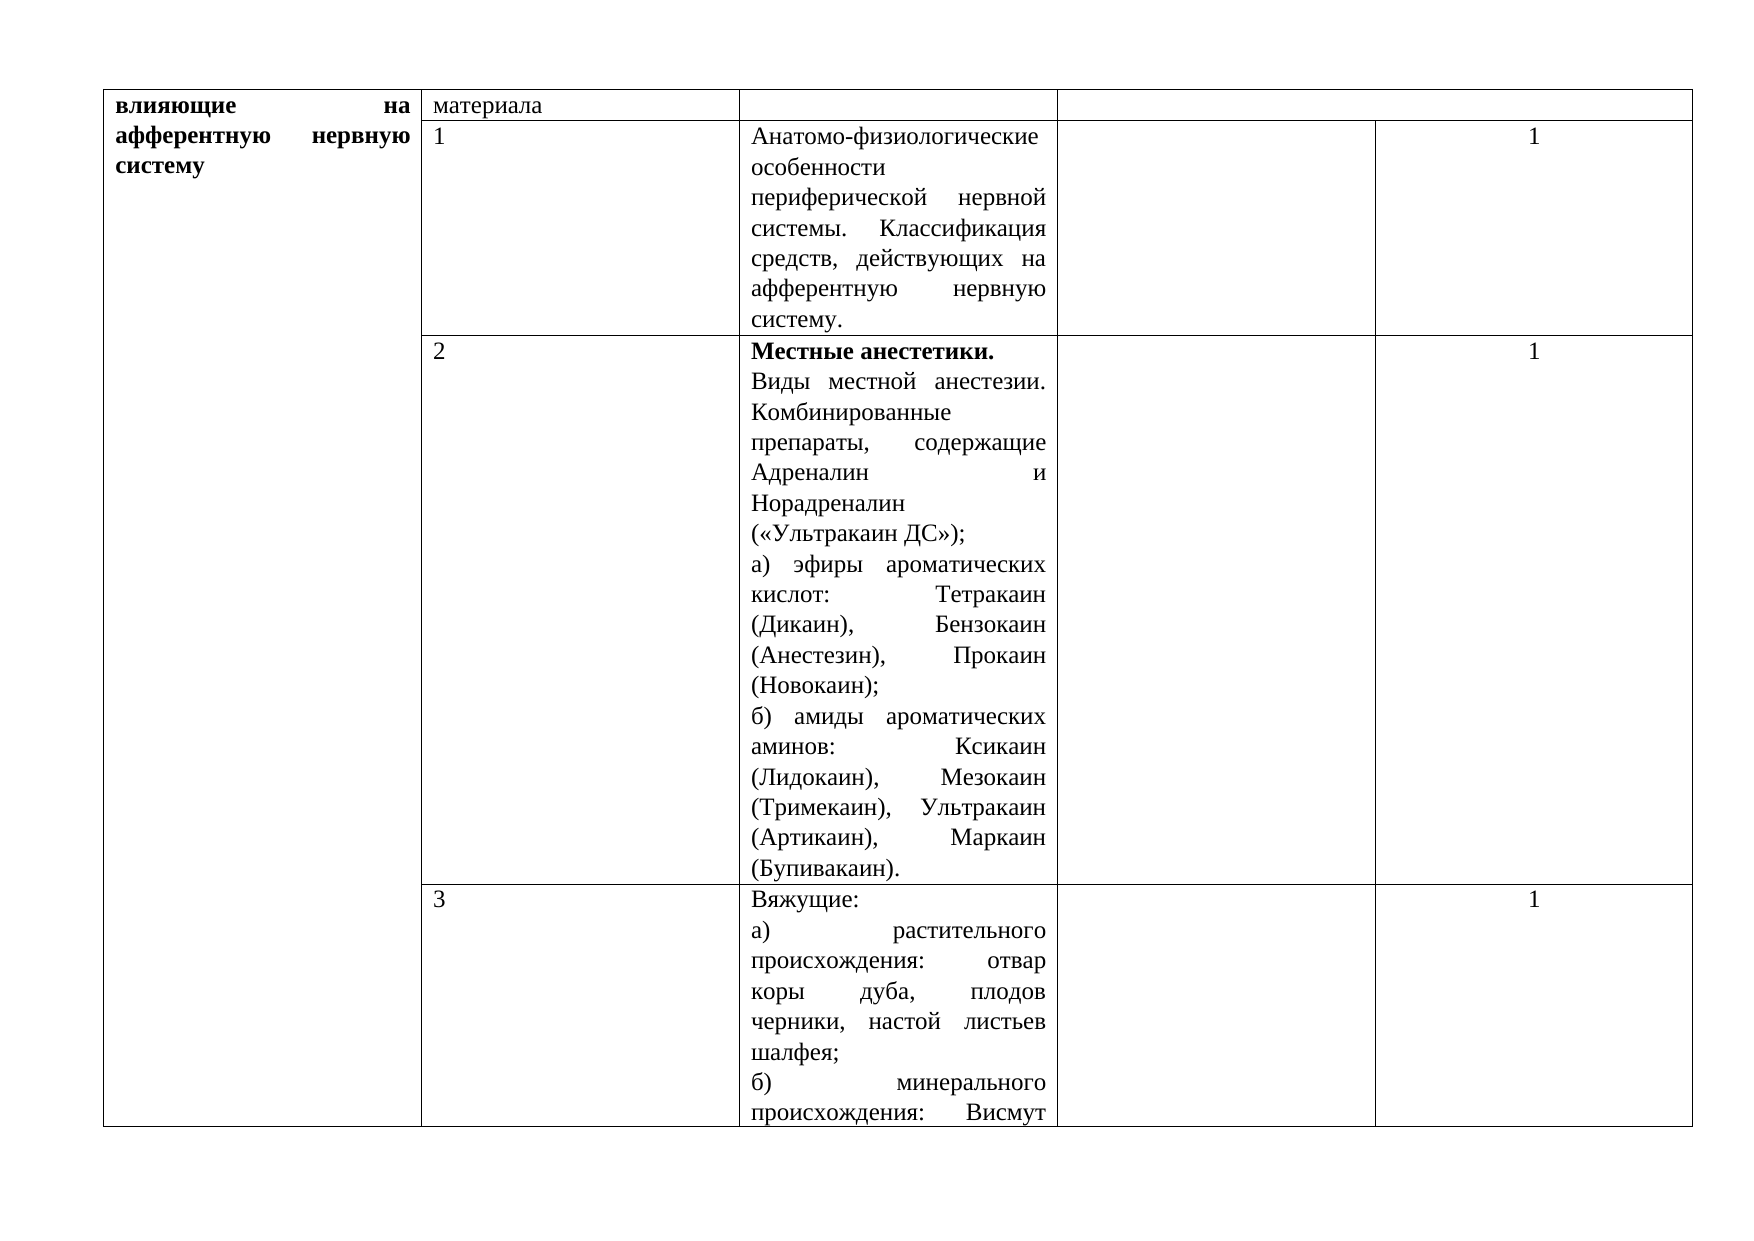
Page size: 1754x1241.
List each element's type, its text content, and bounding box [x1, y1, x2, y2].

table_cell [104, 90, 421, 1126]
table_cell 1 [1376, 121, 1692, 335]
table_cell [422, 90, 739, 120]
table_cell Анатомо-физиологические особенности периферической нервной системы. Классификация средств, действующих на афферентную нервную систему. [740, 121, 1057, 335]
table_cell [1058, 90, 1692, 120]
table_cell Местные анестетики. Виды местной анестезии. Комбинированные препараты, содержащие Адреналин и Норадреналин («Ультракаин ДС»); а) эфиры ароматических кислот: Тетракаин (Дикаин), Бензокаин (Анестезин), Прокаин (Новокаин); б) амиды ароматических аминов: Ксикаин (Лидокаин), Мезокаин (Тримекаин), Ультракаин (Артикаин), Маркаин (Бупивакаин). [740, 336, 1057, 883]
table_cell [740, 885, 1057, 1126]
table_cell 3 [422, 885, 739, 1126]
table_cell 1 [1376, 885, 1692, 1126]
table_cell [1058, 885, 1375, 1126]
table_cell 1 [422, 121, 739, 335]
table_cell [1058, 336, 1375, 883]
table_cell 1 [1376, 336, 1692, 883]
table_cell 2 [422, 336, 739, 883]
table_cell [1058, 121, 1375, 335]
table_cell 2 [740, 90, 1057, 120]
